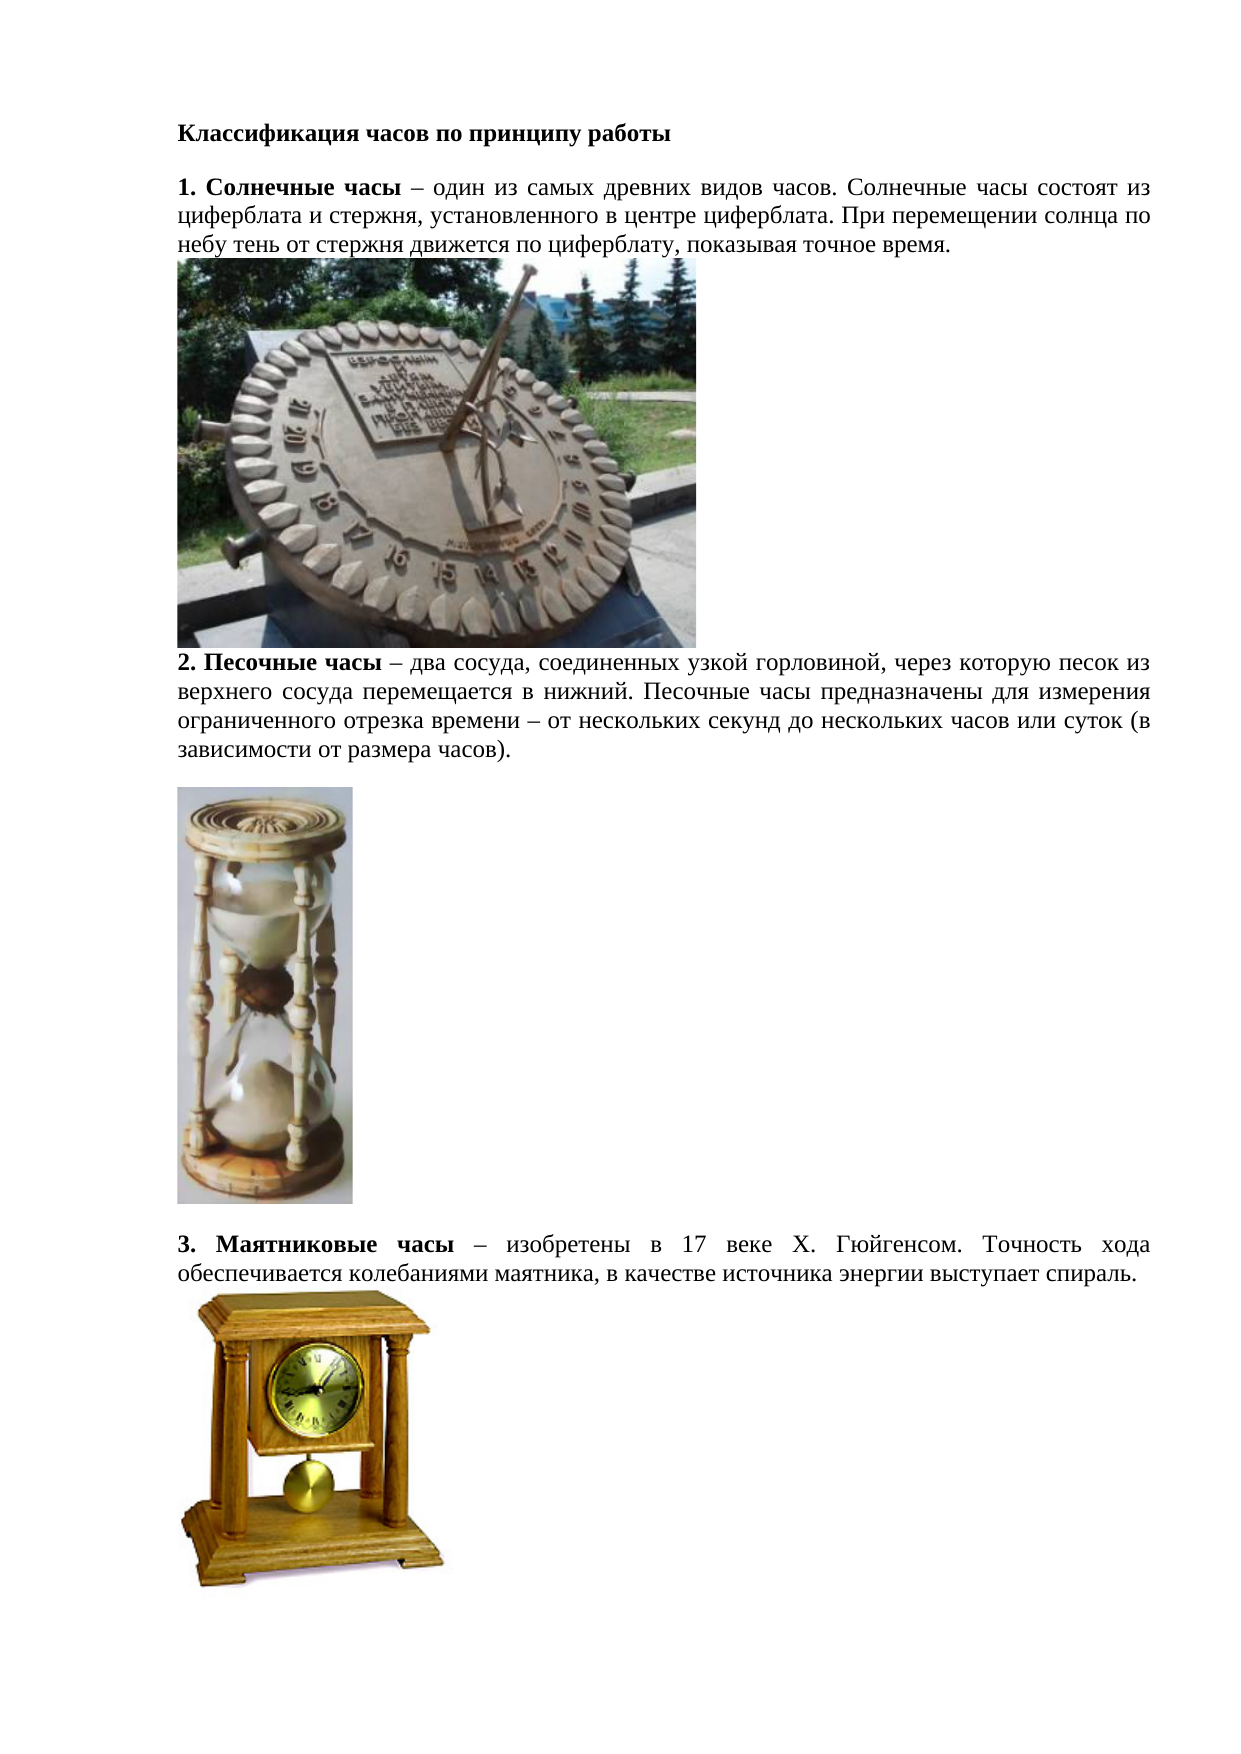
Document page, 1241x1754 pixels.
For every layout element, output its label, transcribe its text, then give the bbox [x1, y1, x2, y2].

text Классификация часов по принципу работы [177, 118, 1152, 147]
picture [177, 258, 697, 648]
picture [177, 1286, 457, 1599]
text 1. Солнечные часы – один из самых древних видов часов. Солнечные часы состоят из циферблата и стержня, установленного в центре циферблата. При перемещении солнца по небу тень от стержня движется по циферблату, показывая точное время. [177, 172, 1152, 258]
text 2. Песочные часы – два сосуда, соединенных узкой горловиной, через которую песок из верхнего сосуда перемещается в нижний. Песочные часы предназначены для измерения ограниченного отрезка времени – от нескольких секунд до нескольких часов или суток (в зависимости от размера часов). [177, 647, 1152, 762]
picture [177, 787, 353, 1204]
text 3. Маятниковые часы – изобретены в 17 веке Х. Гюйгенсом. Точность хода обеспечивается колебаниями маятника, в качестве источника энергии выступает спираль. [177, 1229, 1152, 1286]
